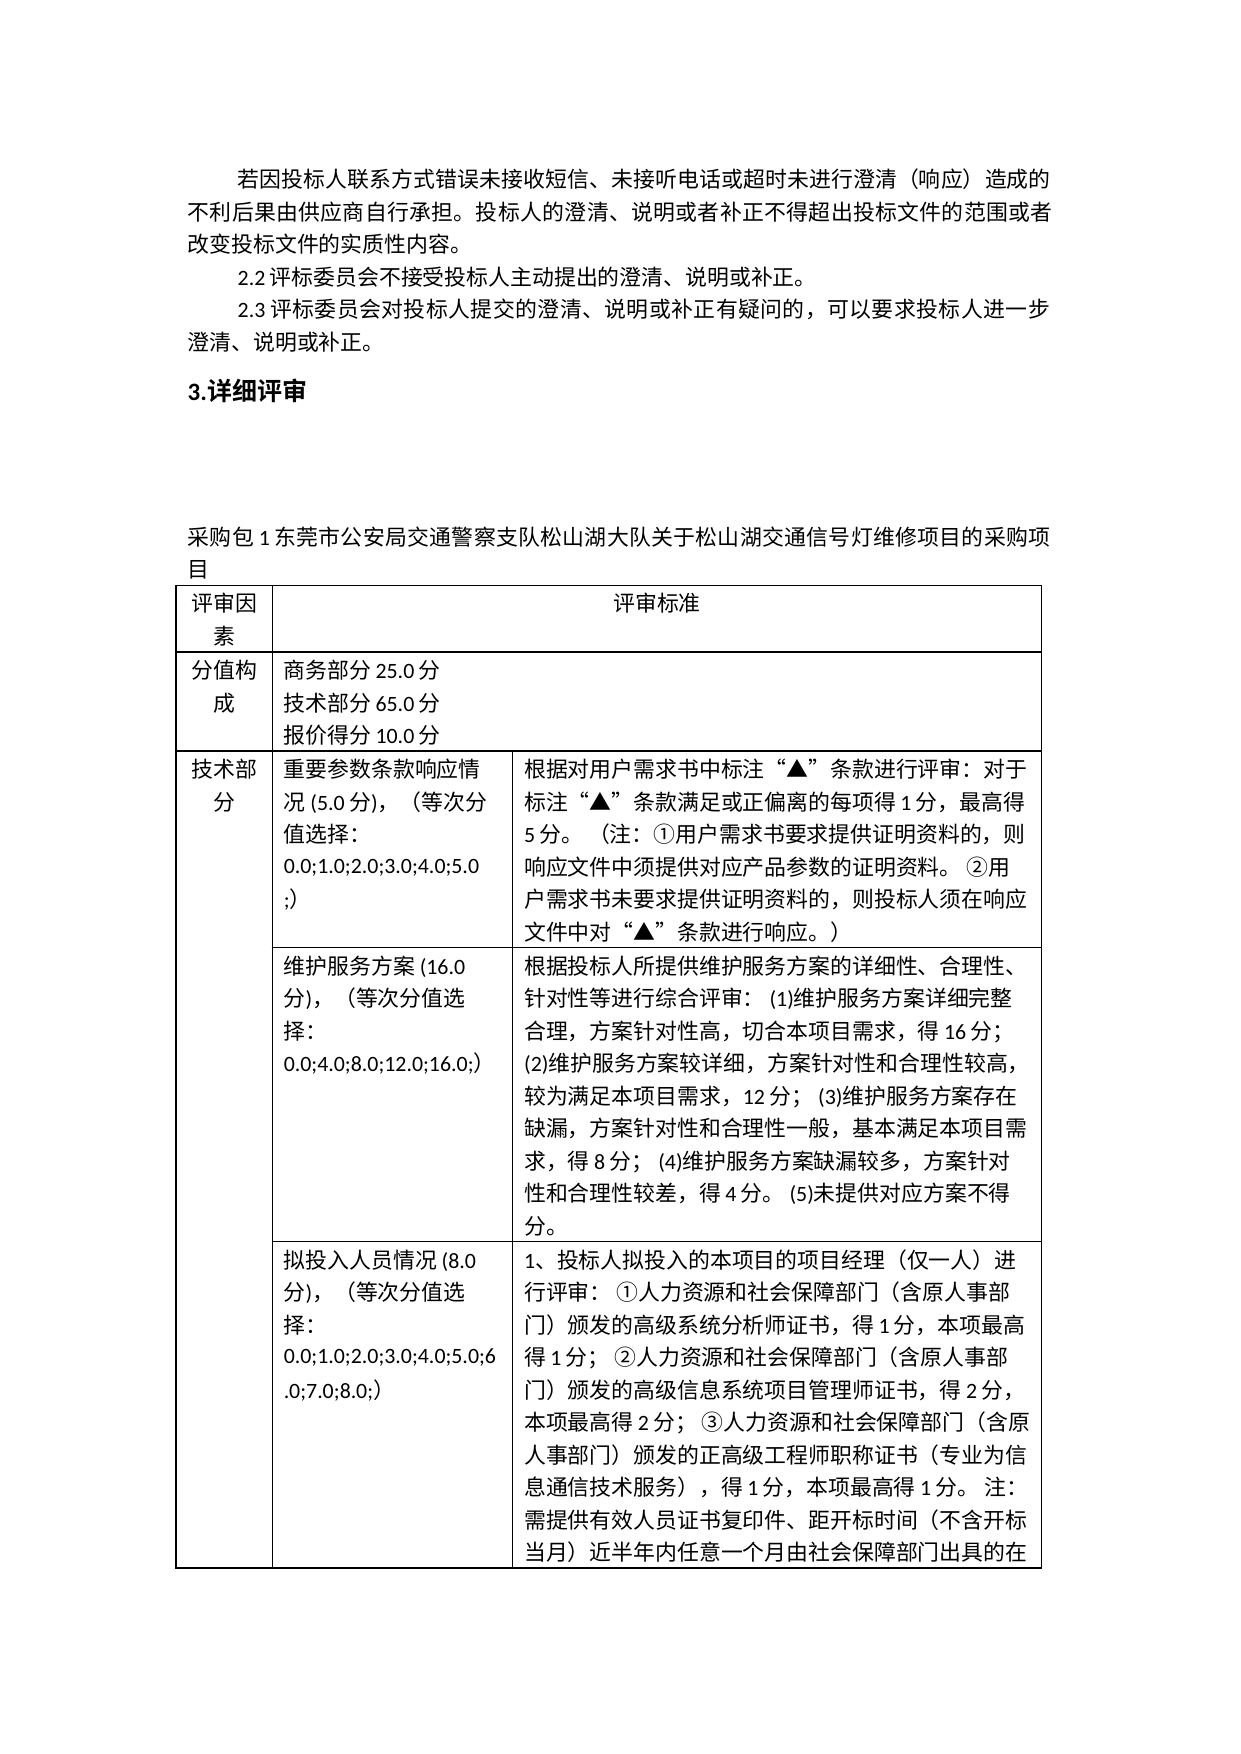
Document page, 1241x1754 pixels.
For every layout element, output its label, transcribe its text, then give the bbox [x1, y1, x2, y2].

text 2.3评标委员会对投标人提交的澄清、说明或补正有疑问的，可以要求投标人进一步澄清、说明或补正。 [187, 292, 1053, 357]
table_cell 重要参数条款响应情况 (5.0分)，（等次分值选择：0.0;1.0;2.0;3.0;4.0;5.0;） [273, 752, 512, 947]
text 若因投标人联系方式错误未接收短信、未接听电话或超时未进行澄清（响应）造成的不利后果由供应商自行承担。投标人的澄清、说明或者补正不得超出投标文件的范围或者改变投标文件的实质性内容。 [187, 162, 1053, 259]
table_header 评审标准 [273, 586, 1041, 651]
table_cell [513, 1242, 1041, 1567]
table_cell 技术部分 [177, 752, 272, 1567]
table_cell 商务部分25.0分 技术部分65.0分 报价得分10.0分 [273, 653, 1041, 750]
table_cell 根据投标人所提供维护服务方案的详细性、合理性、针对性等进行综合评审： (1)维护服务方案详细完整合理，方案针对性高，切合本项目需求，得16分； (2)维护服务方案较详细，方案针对性和合理性较高，较为满足本项目需求，12分； (3)维护服务方案存在缺漏，方案针对性和合理性一般，基本满足本项目需求，得8分； (4)维护服务方案缺漏较多，方案针对性和合理性较差，得4分。 (5)未提供对应方案不得分。 [513, 948, 1041, 1241]
table_cell 维护服务方案 (16.0分)，（等次分值选择：0.0;4.0;8.0;12.0;16.0;） [273, 948, 512, 1241]
table_header 评审因素 [177, 586, 272, 651]
text 3.详细评审 [187, 357, 1053, 422]
table_cell 根据对用户需求书中标注“▲”条款进行评审：对于标注“▲”条款满足或正偏离的每项得1分，最高得5分。 （注：①用户需求书要求提供证明资料的，则响应文件中须提供对应产品参数的证明资料。 ②用户需求书未要求提供证明资料的，则投标人须在响应文件中对“▲”条款进行响应。） [513, 752, 1041, 947]
text 采购包1东莞市公安局交通警察支队松山湖大队关于松山湖交通信号灯维修项目的采购项目 [187, 519, 1053, 584]
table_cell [273, 1242, 512, 1567]
table_cell 分值构成 [177, 653, 272, 750]
text 2.2评标委员会不接受投标人主动提出的澄清、说明或补正。 [187, 259, 1053, 292]
